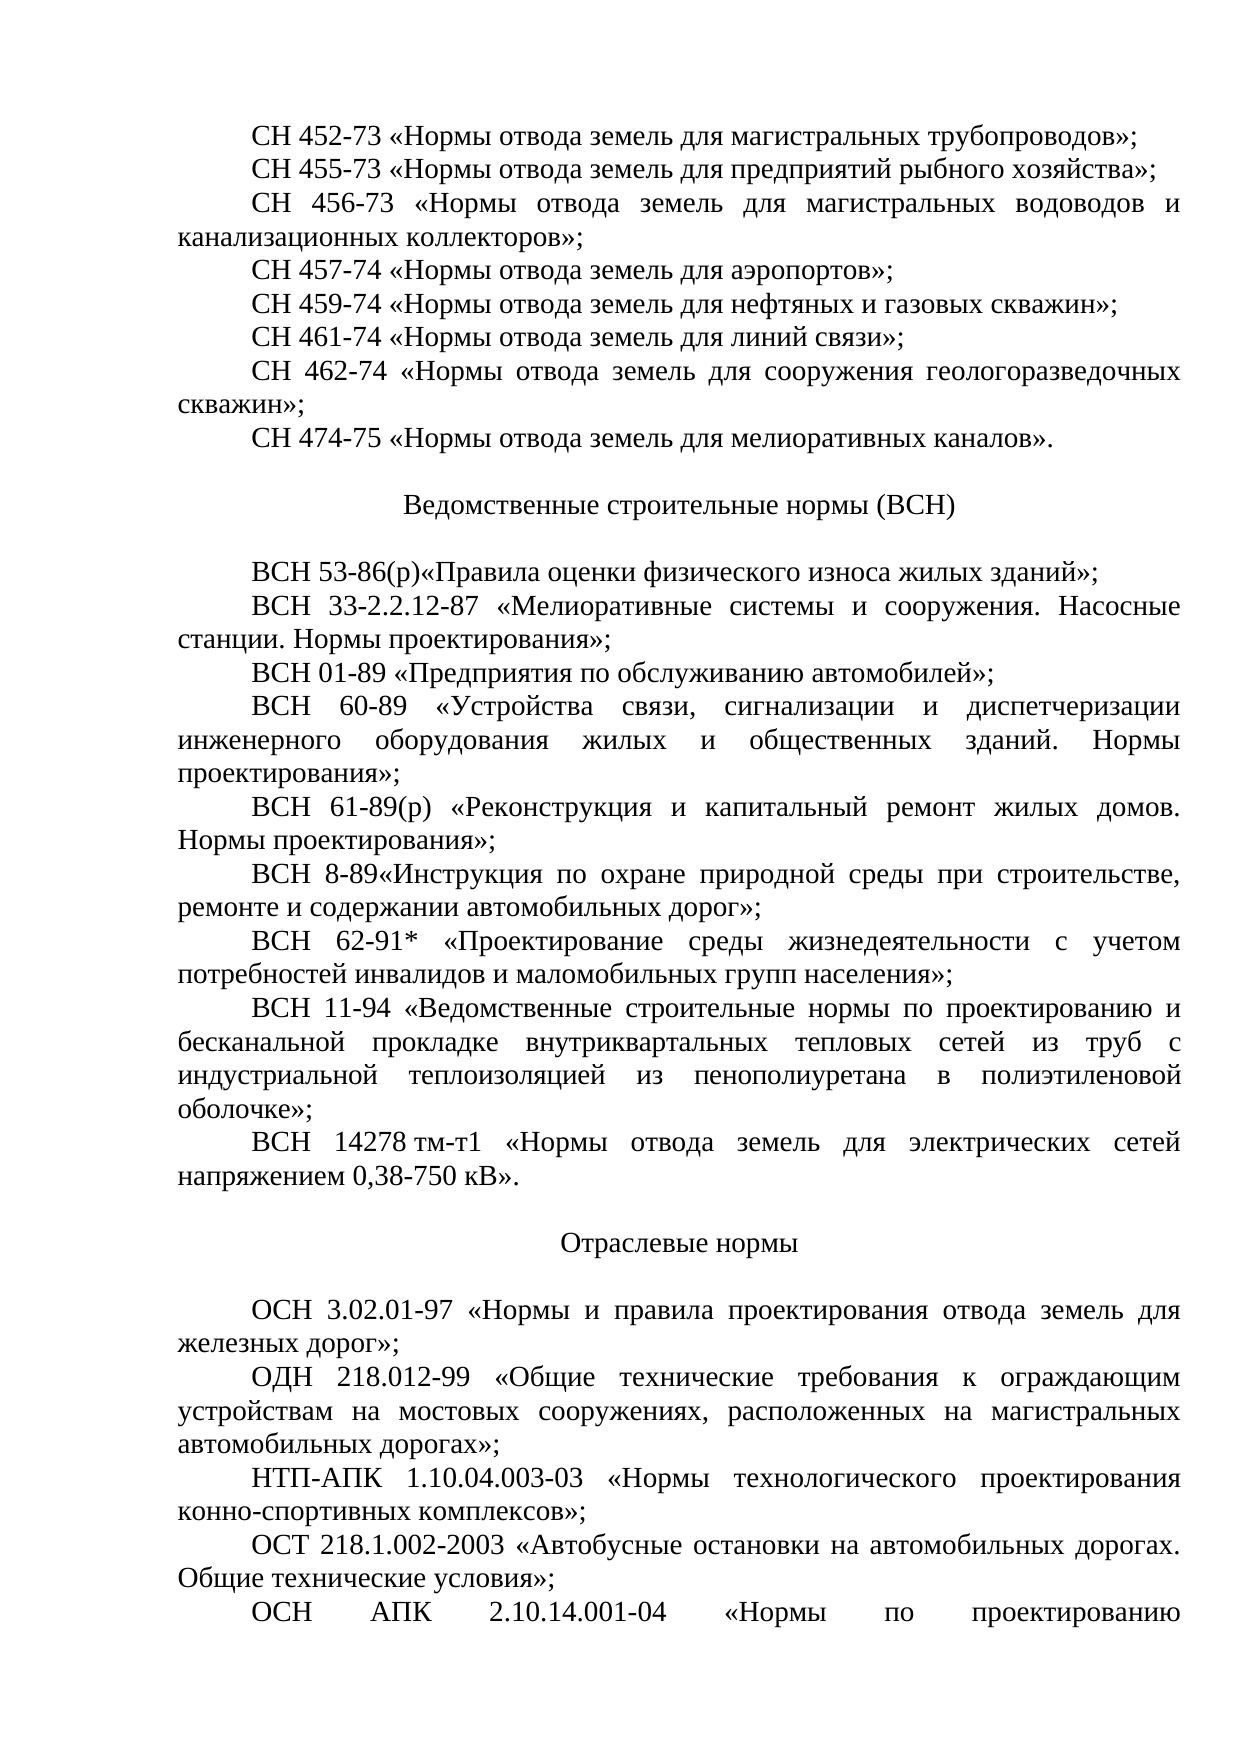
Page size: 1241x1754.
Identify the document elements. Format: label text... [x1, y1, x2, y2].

text Ведомственные строительные нормы (ВСН) [177, 487, 1181, 521]
text ВСН 53-86(р)«Правила оценки физического износа жилых зданий»; [177, 554, 1181, 588]
text Отраслевые нормы [177, 1225, 1181, 1258]
text ВСН 11-94 «Ведомственные строительные нормы по проектированию и бесканальной прокладке внутриквартальных тепловых сетей из труб с индустриальной теплоизоляцией из пенополиуретана в полиэтиленовой оболочке»; [177, 990, 1181, 1124]
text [177, 1594, 1181, 1627]
text СН 452-73 «Нормы отвода земель для магистральных трубопроводов»; [177, 118, 1181, 152]
text СН 457-74 «Нормы отвода земель для аэропортов»; [177, 252, 1181, 286]
text ВСН 01-89 «Предприятия по обслуживанию автомобилей»; [177, 655, 1181, 688]
text СН 455-73 «Нормы отвода земель для предприятий рыбного хозяйства»; [177, 152, 1181, 185]
text СН 474-75 «Нормы отвода земель для мелиоративных каналов». [177, 420, 1181, 453]
text ВСН 60-89 «Устройства связи, сигнализации и диспетчеризации инженерного оборудования жилых и общественных зданий. Нормы проектирования»; [177, 688, 1181, 789]
text ВСН 62-91* «Проектирование среды жизнедеятельности с учетом потребностей инвалидов и маломобильных групп населения»; [177, 923, 1181, 990]
text ОДН 218.012-99 «Общие технические требования к ограждающим устройствам на мостовых сооружениях, расположенных на магистральных автомобильных дорогах»; [177, 1359, 1181, 1460]
text СН 462-74 «Нормы отвода земель для сооружения геологоразведочных скважин»; [177, 353, 1181, 420]
text ОСН 3.02.01-97 «Нормы и правила проектирования отвода земель для железных дорог»; [177, 1292, 1181, 1359]
text ВСН 8-89«Инструкция по охране природной среды при строительстве, ремонте и содержании автомобильных дорог»; [177, 856, 1181, 923]
text СН 461-74 «Нормы отвода земель для линий связи»; [177, 319, 1181, 353]
text СН 459-74 «Нормы отвода земель для нефтяных и газовых скважин»; [177, 286, 1181, 319]
text ВСН 61-89(р) «Реконструкция и капитальный ремонт жилых домов. Нормы проектирования»; [177, 789, 1181, 856]
text СН 456-73 «Нормы отвода земель для магистральных водоводов и канализационных коллекторов»; [177, 185, 1181, 252]
text ОСТ 218.1.002-2003 «Автобусные остановки на автомобильных дорогах. Общие технические условия»; [177, 1527, 1181, 1594]
text НТП-АПК 1.10.04.003-03 «Нормы технологического проектирования конно-спортивных комплексов»; [177, 1460, 1181, 1527]
text ВСН 33-2.2.12-87 «Мелиоративные системы и сооружения. Насосные станции. Нормы проектирования»; [177, 588, 1181, 655]
text ВСН 14278 тм-т1 «Нормы отвода земель для электрических сетей напряжением 0,38-750 кВ». [177, 1124, 1181, 1191]
